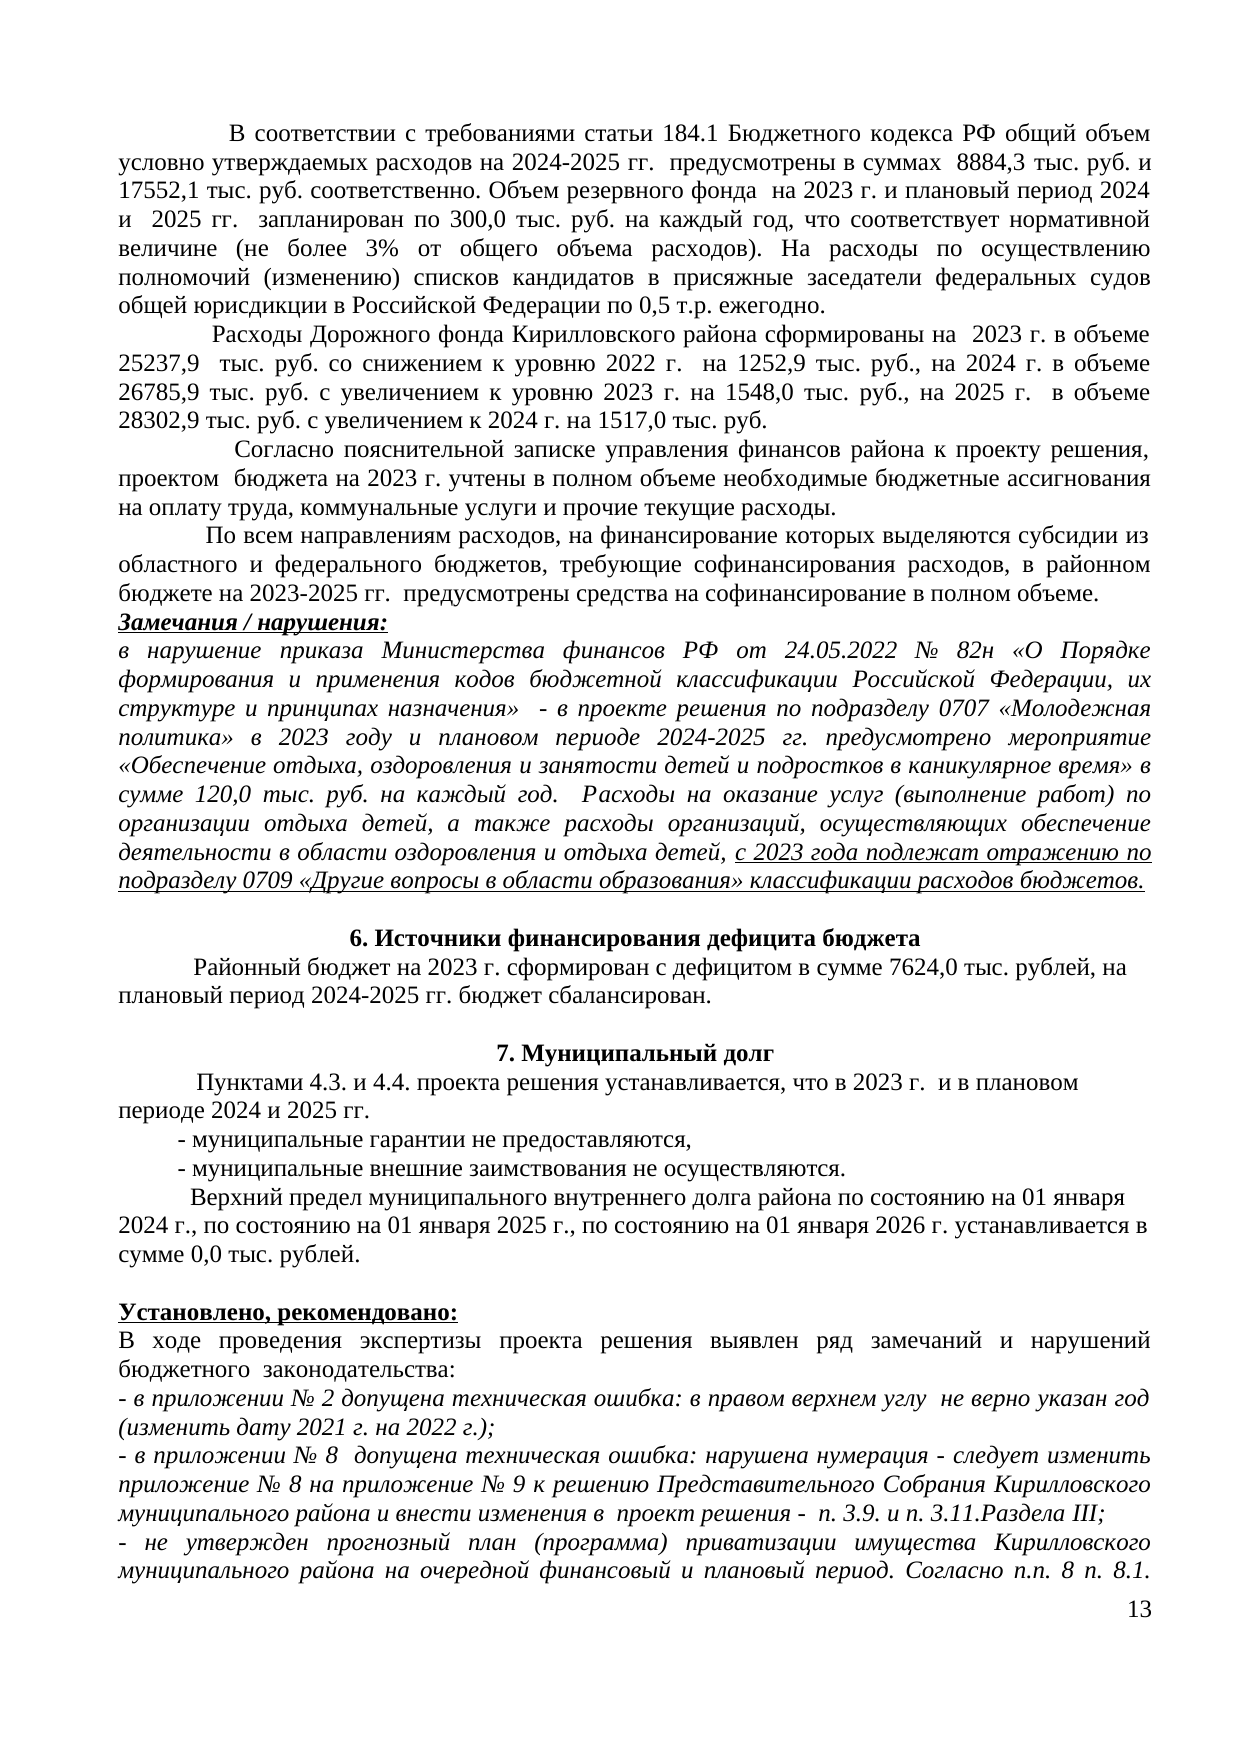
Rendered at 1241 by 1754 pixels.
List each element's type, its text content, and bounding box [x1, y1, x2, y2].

text Замечания / нарушения: [118, 607, 1152, 636]
text в нарушение приказа Министерства финансов РФ от 24.05.2022 № 82н «О Порядке формирования и применения кодов бюджетной классификации Российской Федерации, их структуре и принципах назначения» - в проекте решения по подразделу 0707 «Молодежная политика» в 2023 году и плановом периоде 2024-2025 гг. предусмотрено мероприятие «Обеспечение отдыха, оздоровления и занятости детей и подростков в каникулярное время» в сумме 120,0 тыс. руб. на каждый год. Расходы на оказание услуг (выполнение работ) по организации отдыха детей, а также расходы организаций, осуществляющих обеспечение деятельности в области оздоровления и отдыха детей, с 2023 года подлежат отражению по подразделу 0709 «Другие вопросы в области образования» классификации расходов бюджетов. [118, 636, 1152, 894]
text - муниципальные гарантии не предоставляются, [118, 1124, 1152, 1153]
text По всем направлениям расходов, на финансирование которых выделяются субсидии из областного и федерального бюджетов, требующие софинансирования расходов, в районном бюджете на 2023-2025 гг. предусмотрены средства на софинансирование в полном объеме. [118, 521, 1152, 607]
text - в приложении № 2 допущена техническая ошибка: в правом верхнем углу не верно указан год (изменить дату 2021 г. на 2022 г.); [118, 1383, 1152, 1441]
text Верхний предел муниципального внутреннего долга района по состоянию на 01 января 2024 г., по состоянию на 01 января 2025 г., по состоянию на 01 января 2026 г. устанавливается в сумме 0,0 тыс. рублей. [118, 1182, 1152, 1268]
text Установлено, рекомендовано: [118, 1297, 1152, 1326]
text В ходе проведения экспертизы проекта решения выявлен ряд замечаний и нарушений бюджетного законодательства: [118, 1326, 1152, 1383]
text Расходы Дорожного фонда Кирилловского района сформированы на 2023 г. в объеме 25237,9 тыс. руб. со снижением к уровню 2022 г. на 1252,9 тыс. руб., на 2024 г. в объеме 26785,9 тыс. руб. с увеличением к уровню 2023 г. на 1548,0 тыс. руб., на 2025 г. в объеме 28302,9 тыс. руб. с увеличением к 2024 г. на 1517,0 тыс. руб. [118, 319, 1152, 434]
text Согласно пояснительной записке управления финансов района к проекту решения, проектом бюджета на 2023 г. учтены в полном объеме необходимые бюджетные ассигнования на оплату труда, коммунальные услуги и прочие текущие расходы. [118, 434, 1152, 521]
text - муниципальные внешние заимствования не осуществляются. [118, 1153, 1152, 1182]
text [118, 1527, 1152, 1584]
text Районный бюджет на 2023 г. сформирован с дефицитом в сумме 7624,0 тыс. рублей, на плановый период 2024-2025 гг. бюджет сбалансирован. [118, 952, 1152, 1009]
text 6. Источники финансирования дефицита бюджета [118, 923, 1152, 952]
text - в приложении № 8 допущена техническая ошибка: нарушена нумерация - следует изменить приложение № 8 на приложение № 9 к решению Представительного Собрания Кирилловского муниципального района и внести изменения в проект решения - п. 3.9. и п. 3.11.Раздела III; [118, 1441, 1152, 1527]
text 7. Муниципальный долг [118, 1038, 1152, 1067]
text В соответствии с требованиями статьи 184.1 Бюджетного кодекса РФ общий объем условно утверждаемых расходов на 2024-2025 гг. предусмотрены в суммах 8884,3 тыс. руб. и 17552,1 тыс. руб. соответственно. Объем резервного фонда на 2023 г. и плановый период 2024 и 2025 гг. запланирован по 300,0 тыс. руб. на каждый год, что соответствует нормативной величине (не более 3% от общего объема расходов). На расходы по осуществлению полномочий (изменению) списков кандидатов в присяжные заседатели федеральных судов общей юрисдикции в Российской Федерации по 0,5 т.р. ежегодно. [118, 118, 1152, 319]
text Пунктами 4.3. и 4.4. проекта решения устанавливается, что в 2023 г. и в плановом периоде 2024 и 2025 гг. [118, 1067, 1152, 1124]
